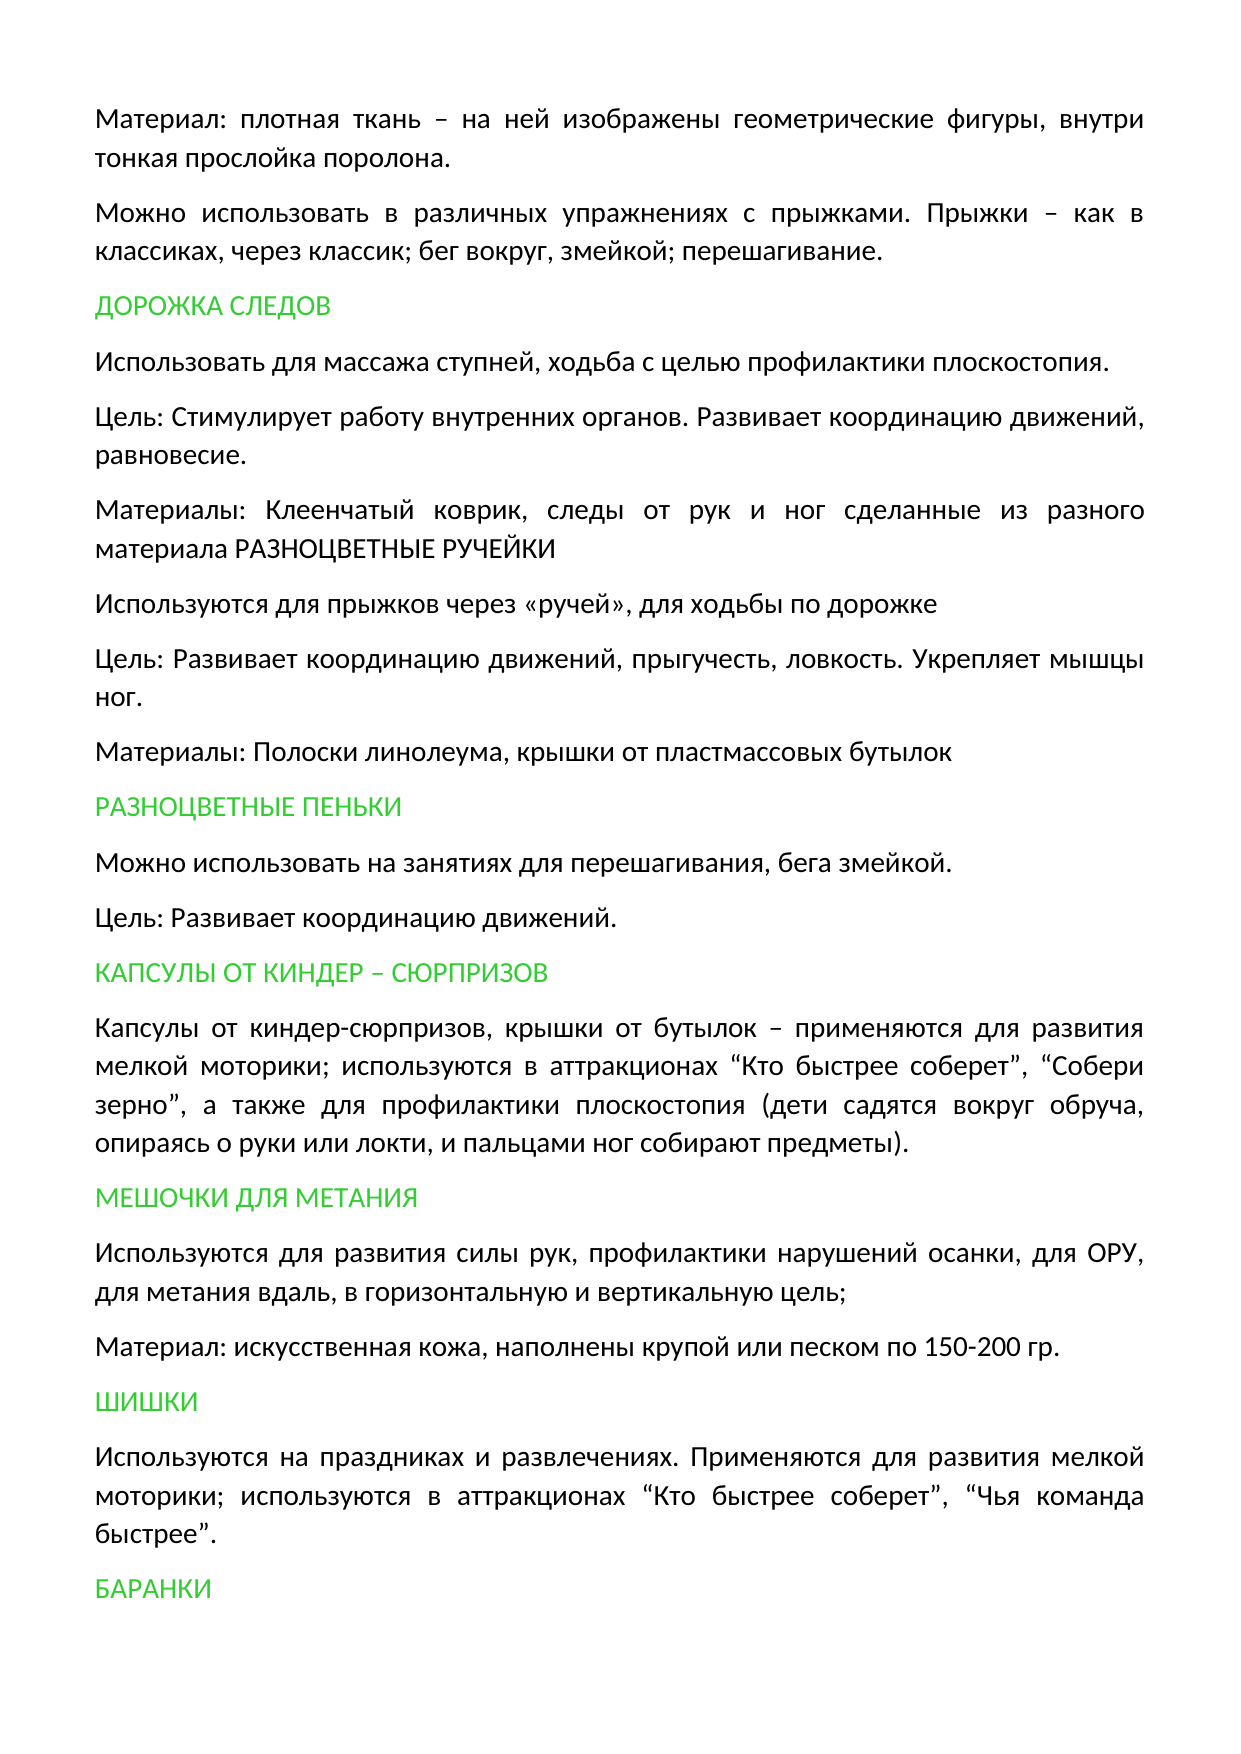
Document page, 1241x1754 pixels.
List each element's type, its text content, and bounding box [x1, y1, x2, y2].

text Можно использовать в различных упражнениях с прыжками. Прыжки – как в классиках, через классик; бег вокруг, змейкой; перешагивание. [94, 194, 1146, 268]
text Можно использовать на занятиях для перешагивания, бега змейкой. [94, 844, 1146, 879]
text Материалы: Клеенчатый коврик, следы от рук и ног сделанные из разного материала РАЗНОЦВЕТНЫЕ РУЧЕЙКИ [94, 491, 1146, 565]
text РАЗНОЦВЕТНЫЕ ПЕНЬКИ [94, 788, 1146, 824]
text КАПСУЛЫ ОТ КИНДЕР – СЮРПРИЗОВ [94, 954, 1146, 989]
text Использовать для массажа ступней, ходьба с целью профилактики плоскостопия. [94, 343, 1146, 378]
text Материалы: Полоски линолеума, крышки от пластмассовых бутылок [94, 733, 1146, 769]
text Цель: Развивает координацию движений, прыгучесть, ловкость. Укрепляет мышцы ног. [94, 640, 1146, 714]
text Цель: Развивает координацию движений. [94, 899, 1146, 934]
text БАРАНКИ [94, 1570, 1146, 1606]
text МЕШОЧКИ ДЛЯ МЕТАНИЯ [94, 1179, 1146, 1215]
text Используются на праздниках и развлечениях. Применяются для развития мелкой моторики; используются в аттракционах “Кто быстрее соберет”, “Чья команда быстрее”. [94, 1438, 1146, 1551]
text Используются для прыжков через «ручей», для ходьбы по дорожке [94, 585, 1146, 620]
text Используются для развития силы рук, профилактики нарушений осанки, для ОРУ, для метания вдаль, в горизонтальную и вертикальную цель; [94, 1234, 1146, 1308]
text ШИШКИ [94, 1383, 1146, 1419]
text Материал: плотная ткань – на ней изображены геометрические фигуры, внутри тонкая прослойка поролона. [94, 100, 1146, 174]
text Капсулы от киндер-сюрпризов, крышки от бутылок – применяются для развития мелкой моторики; используются в аттракционах “Кто быстрее соберет”, “Собери зерно”, а также для профилактики плоскостопия (дети садятся вокруг обруча, опираясь о руки или локти, и пальцами ног собирают предметы). [94, 1009, 1146, 1160]
text Материал: искусственная кожа, наполнены крупой или песком по 150-200 гр. [94, 1328, 1146, 1364]
text Цель: Стимулирует работу внутренних органов. Развивает координацию движений, равновесие. [94, 398, 1146, 472]
text ДОРОЖКА СЛЕДОВ [94, 287, 1146, 323]
